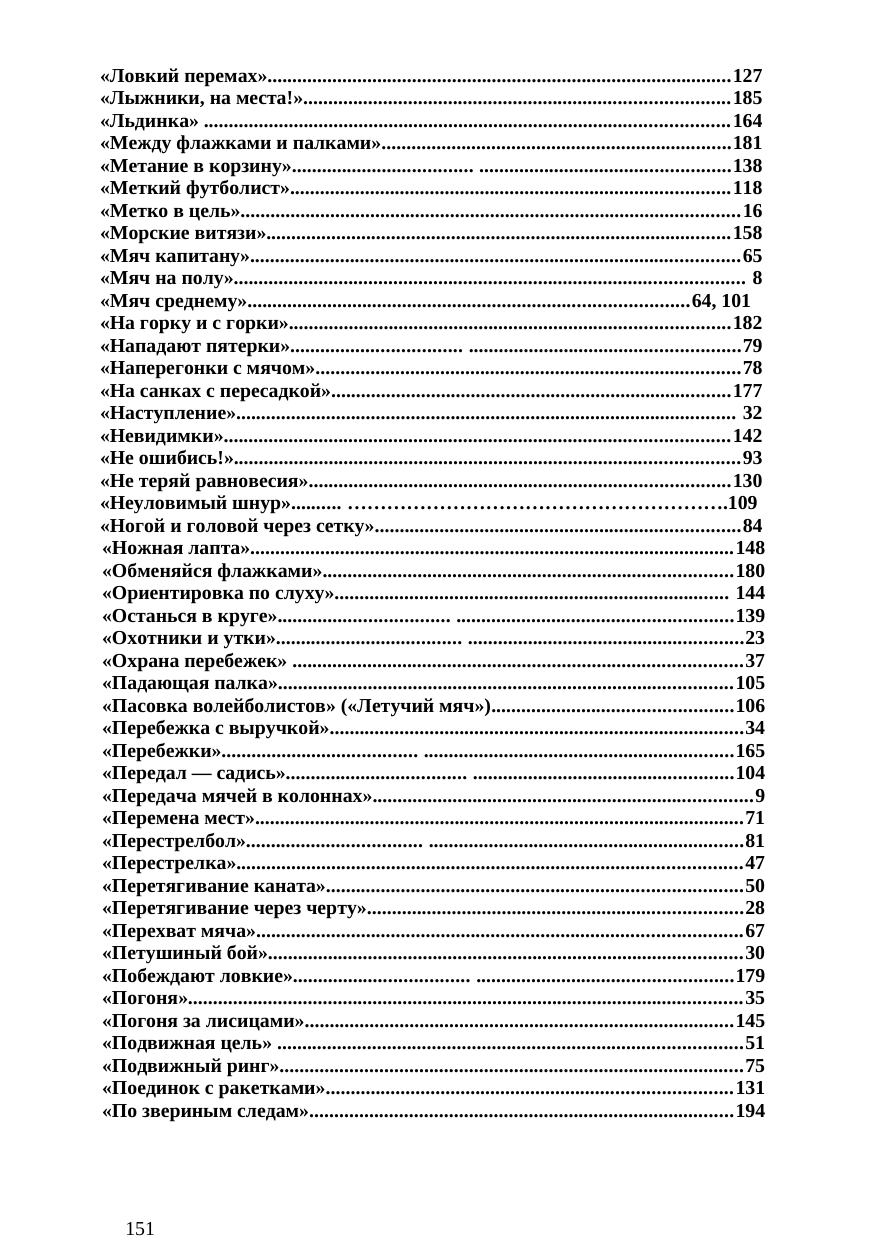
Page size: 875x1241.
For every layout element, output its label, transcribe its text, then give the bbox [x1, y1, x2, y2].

text «Ножная лапта» 148 [102, 537, 768, 559]
text «Льдинка» 164 [100, 109, 768, 132]
text «Подвижная цель» 51 [102, 1032, 768, 1054]
text «Перетягивание через черту» 28 [102, 897, 768, 919]
text «Между флажками и палками» 181 [100, 132, 768, 154]
text «Наступление» 32 [100, 402, 768, 424]
text «Перетягивание каната» 50 [102, 874, 768, 897]
text «Передача мячей в колоннах» 9 [102, 784, 768, 807]
text «Мяч капитану» 65 [100, 244, 768, 267]
text «По звериным следам» 194 [102, 1099, 768, 1122]
text «Побеждают ловкие» 179 [102, 964, 768, 987]
text «Петушиный бой» 30 [102, 942, 768, 964]
text «Пасовка волейболистов» («Летучий мяч») 106 [102, 694, 768, 717]
text «На санках с пересадкой» 177 [100, 379, 768, 402]
text «Перемена мест» 71 [102, 807, 768, 829]
text «Перебежка с выручкой» 34 [102, 717, 768, 739]
text «Ориентировка по слуху» 144 [102, 582, 768, 604]
text «Меткий футболист» 118 [100, 177, 768, 199]
text «Не ошибись!» 93 [100, 447, 768, 469]
text «Обменяйся флажками» 180 [102, 559, 768, 582]
text «Подвижный ринг» 75 [102, 1054, 768, 1077]
text «Наперегонки с мячом» 78 [100, 357, 768, 379]
text «Перестрелбол» 81 [102, 829, 768, 852]
text «Ловкий перемах» 127 [100, 64, 768, 87]
text «Охотники и утки» 23 [102, 627, 768, 649]
text «Падающая палка» 105 [102, 672, 768, 694]
text «На горку и с горки» 182 [100, 312, 768, 334]
text «Перестрелка» 47 [102, 852, 768, 874]
text «Метко в цель» 16 [100, 199, 768, 222]
text «Погоня» 35 [102, 987, 768, 1009]
text «Охрана перебежек» 37 [102, 649, 768, 672]
text «Мяч на полу» 8 [100, 267, 768, 289]
text «Невидимки» 142 [100, 424, 768, 447]
text «Перехват мяча» 67 [102, 919, 768, 942]
text «Неуловимый шнур» ………………………………………………….109 «Ногой и головой через сетку» 84 [100, 492, 768, 537]
text «Передал — садись» 104 [102, 762, 768, 784]
text «Перебежки» 165 [102, 739, 768, 762]
text «Погоня за лисицами» 145 [102, 1009, 768, 1032]
text «Морские витязи» 158 [100, 222, 768, 244]
text «Мяч среднему» 64, 101 [100, 289, 768, 312]
text «Не теряй равновесия» 130 [100, 469, 768, 492]
text «Метание в корзину» 138 [100, 154, 768, 177]
text «Поединок с ракетками» 131 [102, 1077, 768, 1099]
text «Лыжники, на места!» 185 [100, 87, 768, 109]
text «Нападают пятерки» 79 [100, 334, 768, 357]
text «Останься в круге» 139 [102, 604, 768, 627]
